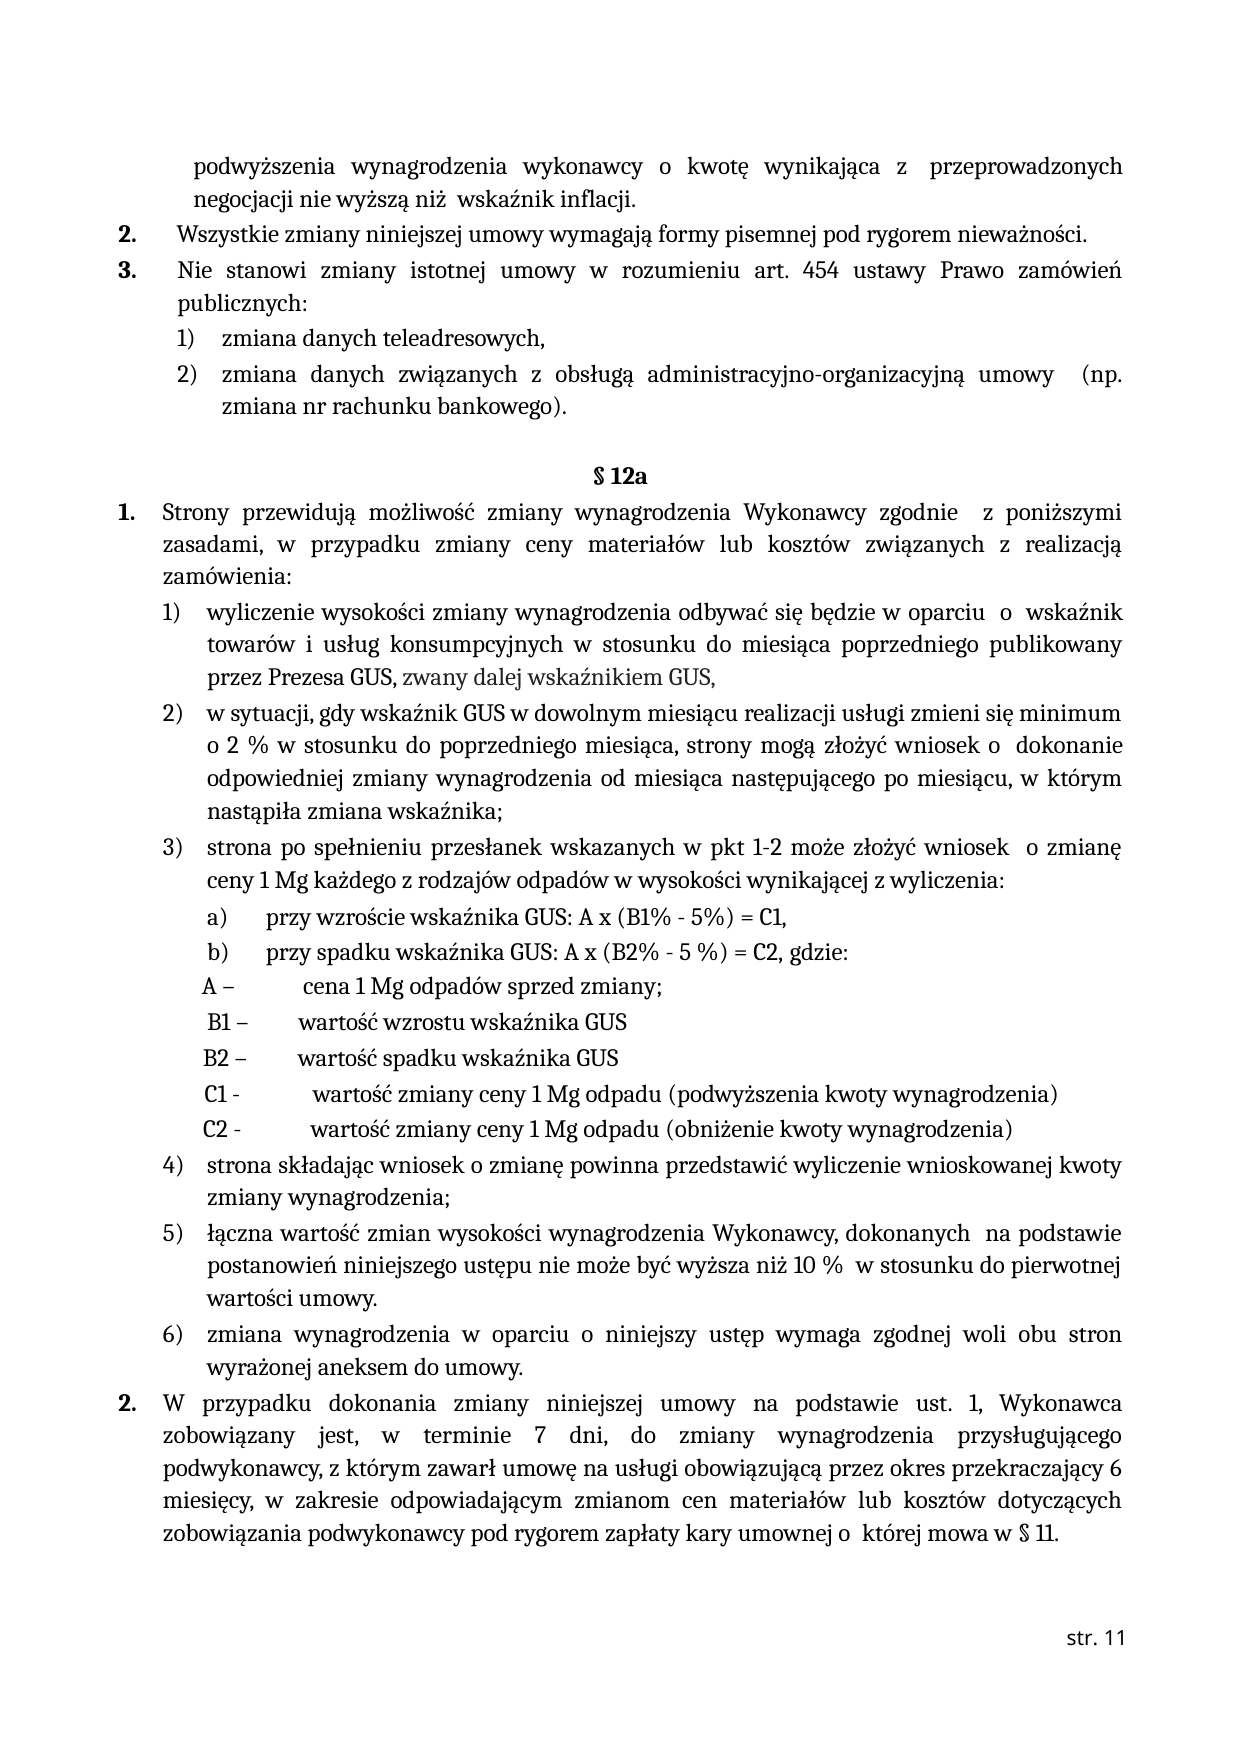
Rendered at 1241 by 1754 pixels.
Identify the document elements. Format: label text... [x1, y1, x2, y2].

list wyliczenie wysokości zmiany wynagrodzenia odbywać się będzie w oparciu o wskaźnik towarów i usług konsumpcyjnych w stosunku do miesiąca poprzedniego publikowany przez Prezesa GUS, zwany dalej wskaźnikiem GUS, [163, 598, 1123, 692]
list przy wzroście wskaźnika GUS: A x (B1% - 5%) = C1, [207, 902, 984, 931]
list przy spadku wskaźnika GUS: A x (B2% - 5 %) = C2, gdzie: [207, 938, 984, 967]
list Nie stanowi zmiany istotnej umowy w rozumieniu art. 454 ustawy Prawo zamówień publicznych: [118, 256, 1123, 317]
text C2 - wartość zmiany ceny 1 Mg odpadu (obniżenie kwoty wynagrodzenia) [118, 1115, 1127, 1144]
list zmiana danych związanych z obsługą administracyjno-organizacyjną umowy (np. zmiana nr rachunku bankowego). [177, 360, 1123, 421]
list łączna wartość zmian wysokości wynagrodzenia Wykonawcy, dokonanych na podstawie postanowień niniejszego ustępu nie może być wyższa niż 10 % w stosunku do pierwotnej wartości umowy. [163, 1219, 1123, 1313]
list strona po spełnieniu przesłanek wskazanych w pkt 1-2 może złożyć wniosek o zmianę ceny 1 Mg każdego z rodzajów odpadów w wysokości wynikającej z wyliczenia: [163, 833, 1123, 894]
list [156, 152, 1123, 213]
list W przypadku dokonania zmiany niniejszej umowy na podstawie ust. 1, Wykonawca zobowiązany jest, w terminie 7 dni, do zmiany wynagrodzenia przysługującego podwykonawcy, z którym zawarł umowę na usługi obowiązującą przez okres przekraczający 6 miesięcy, w zakresie odpowiadającym zmianom cen materiałów lub kosztów dotyczących zobowiązania podwykonawcy pod rygorem zapłaty kary umownej o której mowa w § 11. [118, 1389, 1123, 1548]
list zmiana danych teleadresowych, [177, 324, 1123, 353]
text C1 - wartość zmiany ceny 1 Mg odpadu (podwyższenia kwoty wynagrodzenia) [118, 1079, 1127, 1108]
subtitle § 12a [129, 462, 1110, 491]
list Strony przewidują możliwość zmiany wynagrodzenia Wykonawcy zgodnie z poniższymi zasadami, w przypadku zmiany ceny materiałów lub kosztów związanych z realizacją zamówienia: [118, 498, 1123, 591]
text B2 – wartość spadku wskaźnika GUS [118, 1044, 1127, 1072]
text 2. Wszystkie zmiany niniejszej umowy wymagają formy pisemnej pod rygorem nieważności. [118, 220, 1123, 249]
list w sytuacji, gdy wskaźnik GUS w dowolnym miesiącu realizacji usługi zmieni się minimum o 2 % w stosunku do poprzedniego miesiąca, strony mogą złożyć wniosek o dokonanie odpowiedniej zmiany wynagrodzenia od miesiąca następującego po miesiącu, w którym nastąpiła zmiana wskaźnika; [163, 699, 1123, 825]
list strona składając wniosek o zmianę powinna przedstawić wyliczenie wnioskowanej kwoty zmiany wynagrodzenia; [163, 1151, 1123, 1212]
text A – cena 1 Mg odpadów sprzed zmiany; [118, 972, 1127, 1001]
text B1 – wartość wzrostu wskaźnika GUS [118, 1008, 1127, 1037]
list zmiana wynagrodzenia w oparciu o niniejszy ustęp wymaga zgodnej woli obu stron wyrażonej aneksem do umowy. [163, 1320, 1123, 1382]
